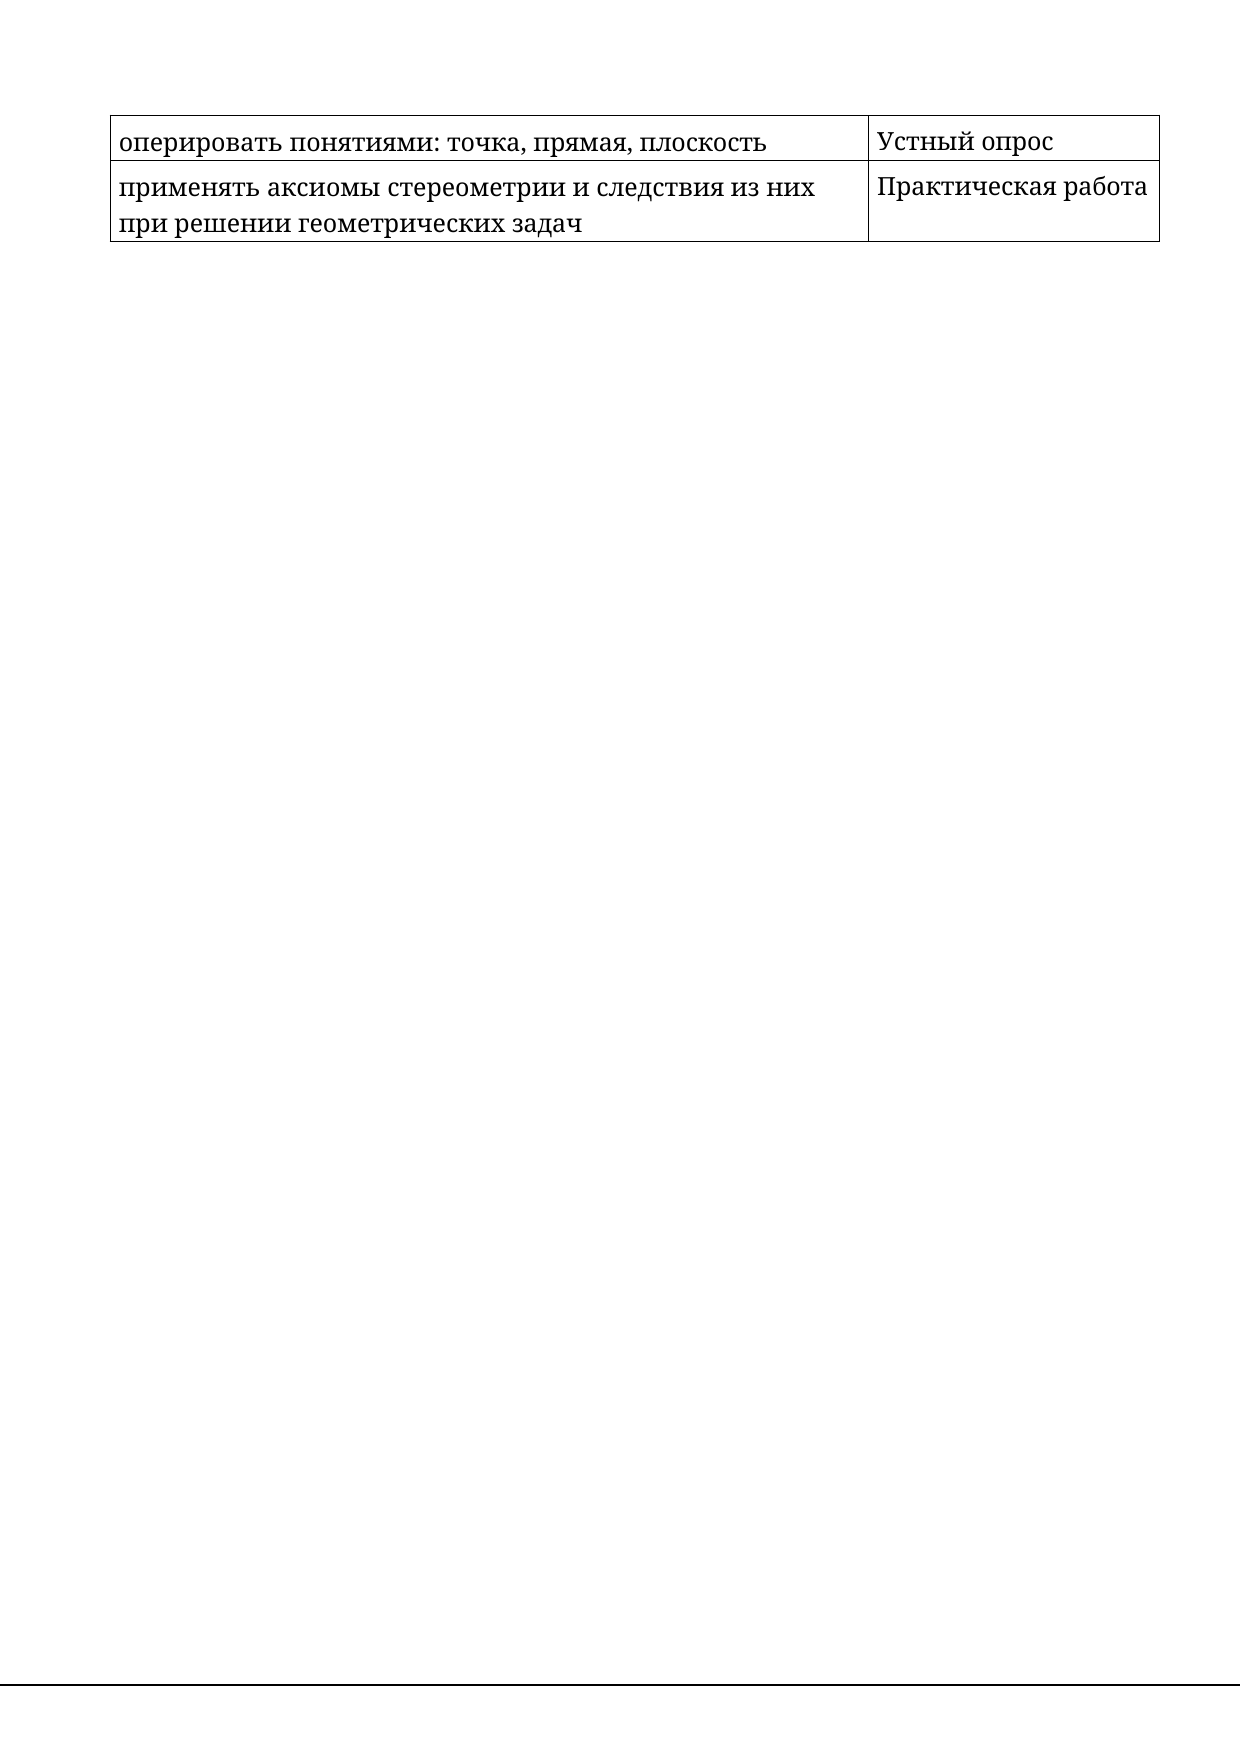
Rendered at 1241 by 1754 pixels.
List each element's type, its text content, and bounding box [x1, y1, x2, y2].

table_cell применять аксиомы стереометрии и следствия из них при решении геометрических задач [111, 161, 868, 241]
table_cell оперировать понятиями: точка, прямая, плоскость [111, 116, 868, 160]
table_cell Устный опрос [869, 116, 1159, 160]
table_cell Практическая работа [869, 161, 1159, 241]
